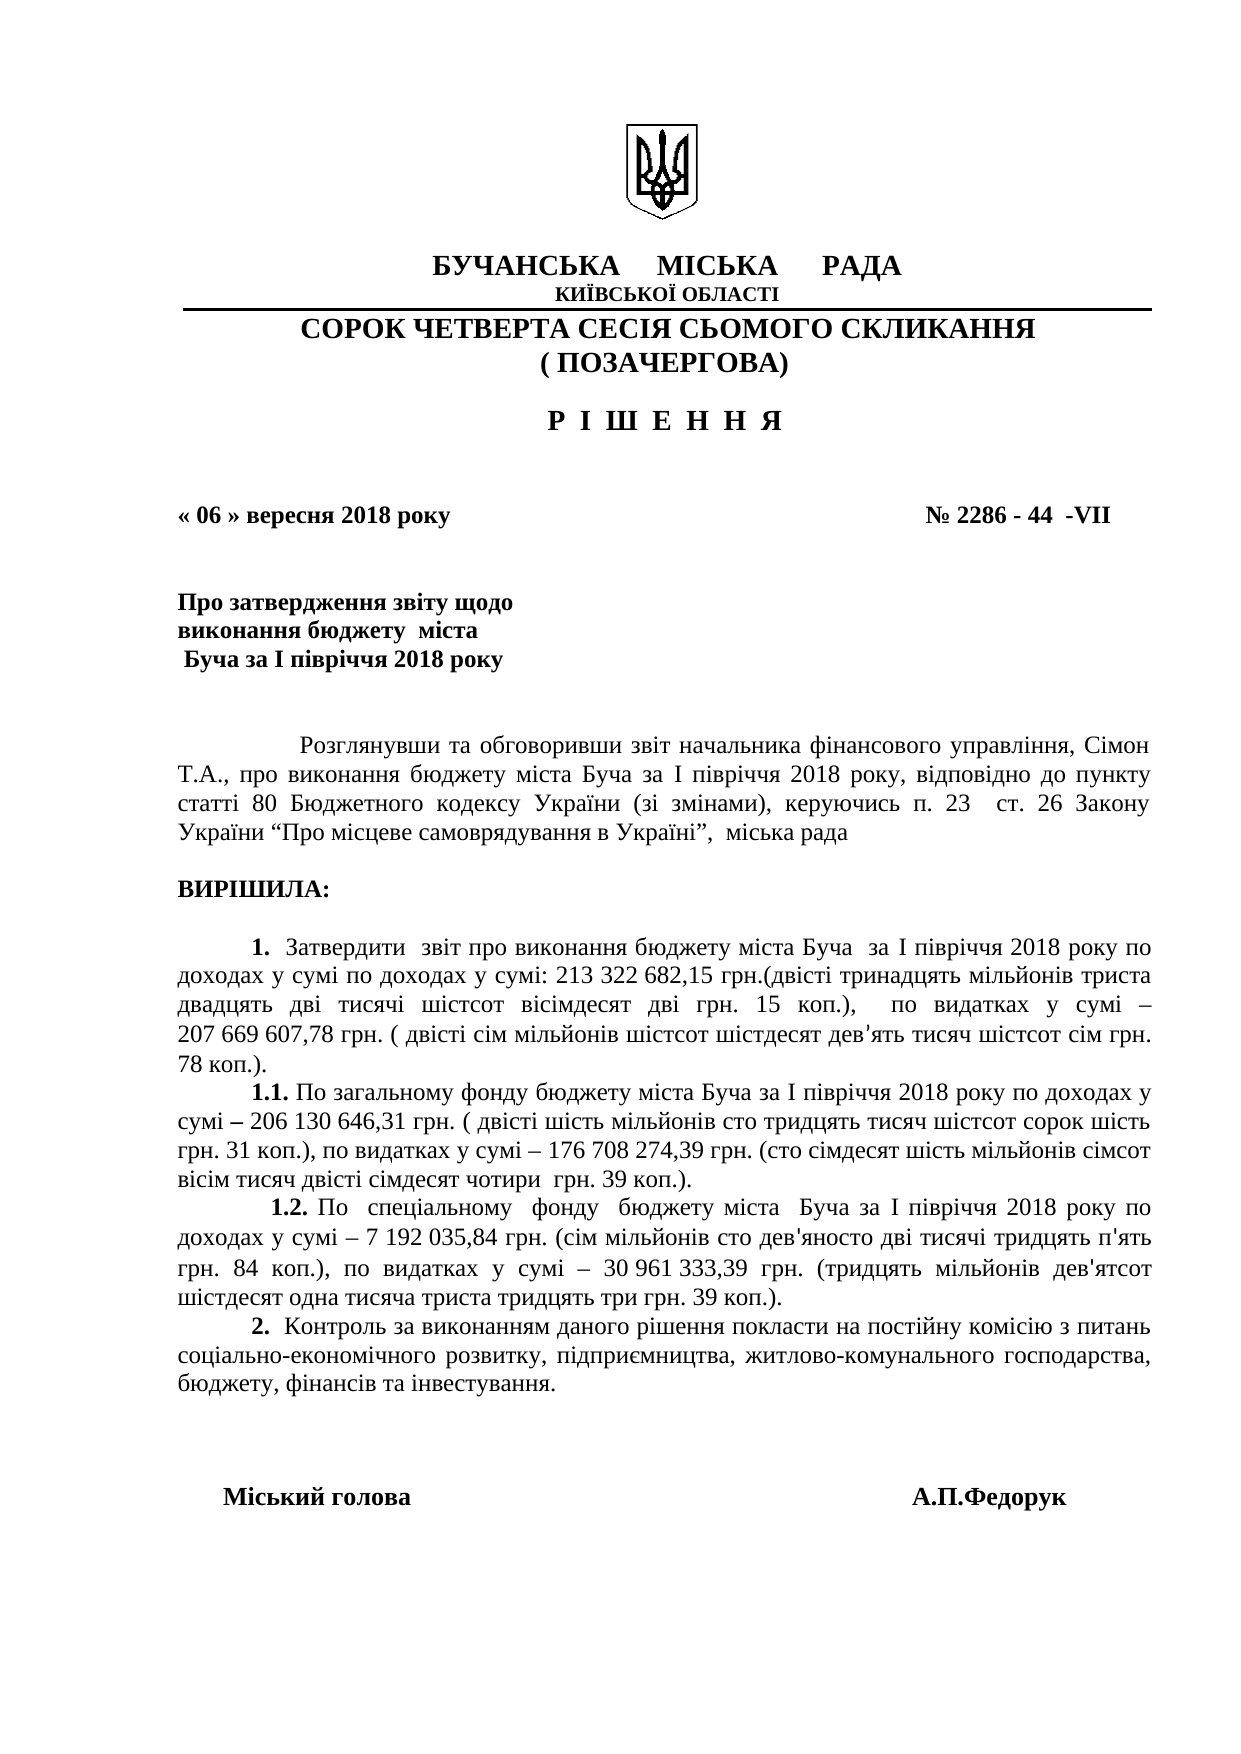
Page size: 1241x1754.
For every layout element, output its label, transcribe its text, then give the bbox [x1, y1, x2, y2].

text ВИРІШИЛА: [177, 874, 1152, 903]
text виконання бюджету міста [177, 616, 1152, 644]
text БУЧАНСЬКА МІСЬКА РАДА [183, 248, 1152, 282]
text СОРОК ЧЕТВЕРТА СЕСІЯ СЬОМОГО СКЛИКАННЯ [177, 311, 1152, 345]
text Про затвердження звіту щодо [177, 587, 1152, 616]
text 1.2. По спеціальному фонду бюджету міста Буча за I півріччя 2018 року по доходах у сумі – 7 192 035,84 грн. (сім мільйонів сто дев'яносто дві тисячі тридцять п'ять грн. 84 коп.), по видатках у сумі – 30 961 333,39 грн. (тридцять мільйонів дев'ятсот шістдесят одна тисяча триста тридцять три грн. 39 коп.). [177, 1192, 1152, 1311]
subtitle КИЇВСЬКОЇ ОБЛАСТІ [183, 282, 1152, 308]
text 1.1. По загальному фонду бюджету міста Буча за I півріччя 2018 року по доходах у сумі – 206 130 646,31 грн. ( двісті шість мільйонів сто тридцять тисяч шістсот сорок шість грн. 31 коп.), по видатках у сумі – 176 708 274,39 грн. (сто сімдесят шість мільйонів сімсот вісім тисяч двісті сімдесят чотири грн. 39 коп.). [177, 1077, 1152, 1192]
text ( ПОЗАЧЕРГОВА) [177, 345, 1152, 378]
subtitle Міський голова А.П.Федорук [177, 1481, 1152, 1511]
subtitle Р І Ш Е Н Н Я [177, 403, 1152, 437]
text 2. Контроль за виконанням даного рішення покласти на постійну комісію з питань соціально-економічного розвитку, підприємництва, житлово-комунального господарства, бюджету, фінансів та інвестування. [177, 1311, 1152, 1397]
text « 06 » вересня 2018 року № 2286 - 44 -VII [177, 501, 1152, 529]
text Розглянувши та обговоривши звіт начальника фінансового управління, Сімон Т.А., про виконання бюджету міста Буча за I півріччя 2018 року, відповідно до пункту статті 80 Бюджетного кодексу України (зі змінами), керуючись п. 23 ст. 26 Закону України “Про місцеве самоврядування в Україні”, міська рада [177, 731, 1152, 846]
text Буча за I півріччя 2018 року [177, 644, 1152, 673]
text 1. Затвердити звіт про виконання бюджету міста Буча за I півріччя 2018 року по доходах у сумі по доходах у сумі: 213 322 682,15 грн.(двісті тринадцять мільйонів триста двадцять дві тисячі шістсот вісімдесят дві грн. 15 коп.), по видатках у сумі – 207 669 607,78 грн. ( двісті сім мільйонів шістсот шістдесят дев’ять тисяч шістсот сім грн. 78 коп.). [177, 932, 1152, 1077]
